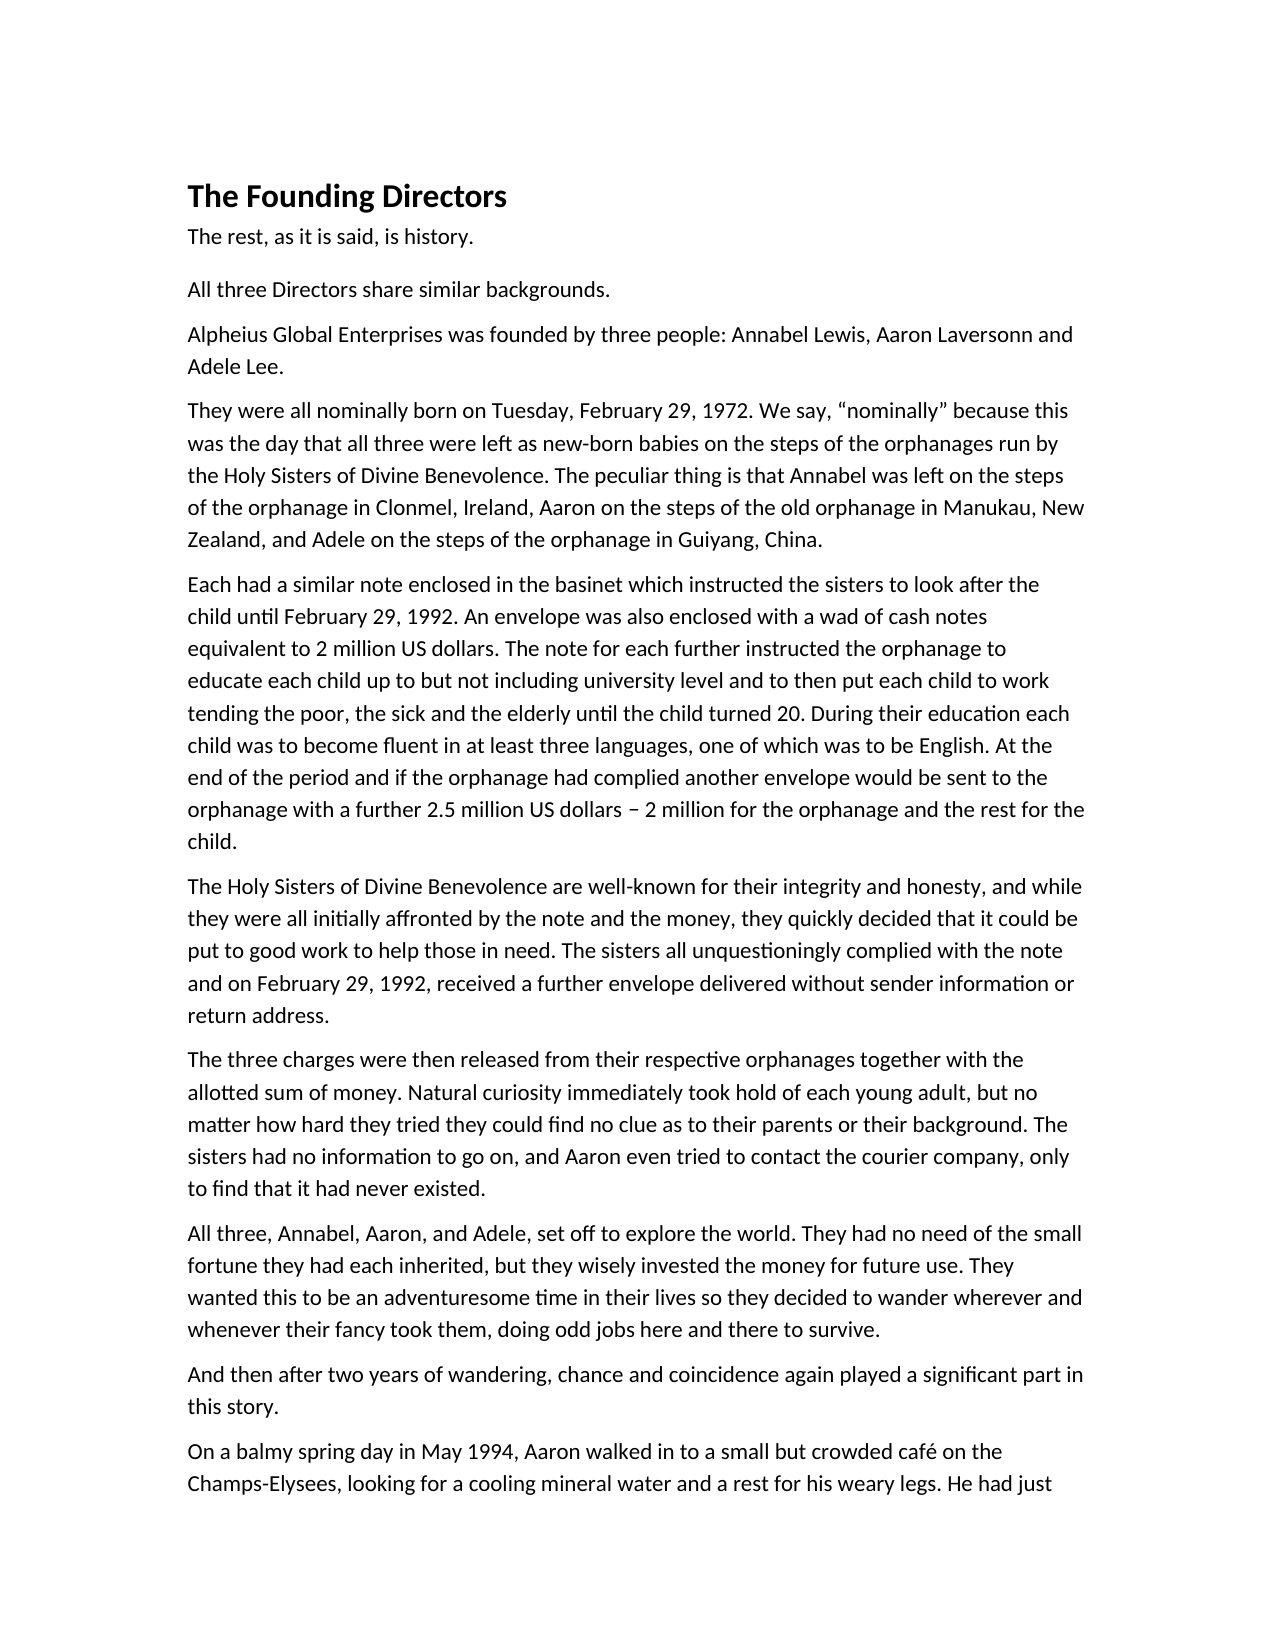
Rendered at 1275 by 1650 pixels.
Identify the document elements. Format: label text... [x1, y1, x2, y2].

text All three, Annabel, Aaron, and Adele, set off to explore the world. They had no need of the small fortune they had each inherited, but they wisely invested the money for future use. They wanted this to be an adventuresome time in their lives so they decided to wander wherever and whenever their fancy took them, doing odd jobs here and there to survive. [187, 1219, 1087, 1344]
text Alpheius Global Enterprises was founded by three people: Annabel Lewis, Aaron Laversonn and Adele Lee. [187, 320, 1087, 380]
text All three Directors share similar backgrounds. [187, 275, 1087, 303]
text The three charges were then released from their respective orphanages together with the allotted sum of money. Natural curiosity immediately took hold of each young adult, but no matter how hard they tried they could find no clue as to their parents or their background. The sisters had no information to go on, and Aaron even tried to contact the courier company, only to find that it had never existed. [187, 1046, 1087, 1202]
subtitle The Founding Directors [187, 175, 1087, 216]
text They were all nominally born on . We say, “nominally” because this was the day that all three were left as new-born babies on the steps of the orphanages run by the Holy Sisters of Divine Benevolence. The peculiar thing is that Annabel was left on the steps of the orphanage in , , Aaron on the steps of the old orphanage in , , and Adele on the steps of the orphanage in . [187, 397, 1087, 553]
text The Holy Sisters of Divine Benevolence are well-known for their integrity and honesty, and while they were all initially affronted by the note and the money, they quickly decided that it could be put to good work to help those in need. The sisters all unquestioningly complied with the note and on , received a further envelope delivered without sender information or return address. [187, 872, 1087, 1029]
text The rest, as it is said, is history. [187, 222, 1087, 250]
text Each had a similar note enclosed in the basinet which instructed the sisters to look after the child until February 29, 1992. An envelope was also enclosed with a wad of cash notes equivalent to 2 million US dollars. The note for each further instructed the orphanage to educate each child up to but not including university level and to then put each child to work tending the poor, the sick and the elderly until the child turned 20. During their education each child was to become fluent in at least three languages, one of which was to be English. At the end of the period and if the orphanage had complied another envelope would be sent to the orphanage with a further 2.5 million US dollars − 2 million for the orphanage and the rest for the child. [187, 570, 1087, 856]
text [187, 1437, 1087, 1497]
text And then after two years of wandering, chance and coincidence again played a significant part in this story. [187, 1360, 1087, 1421]
